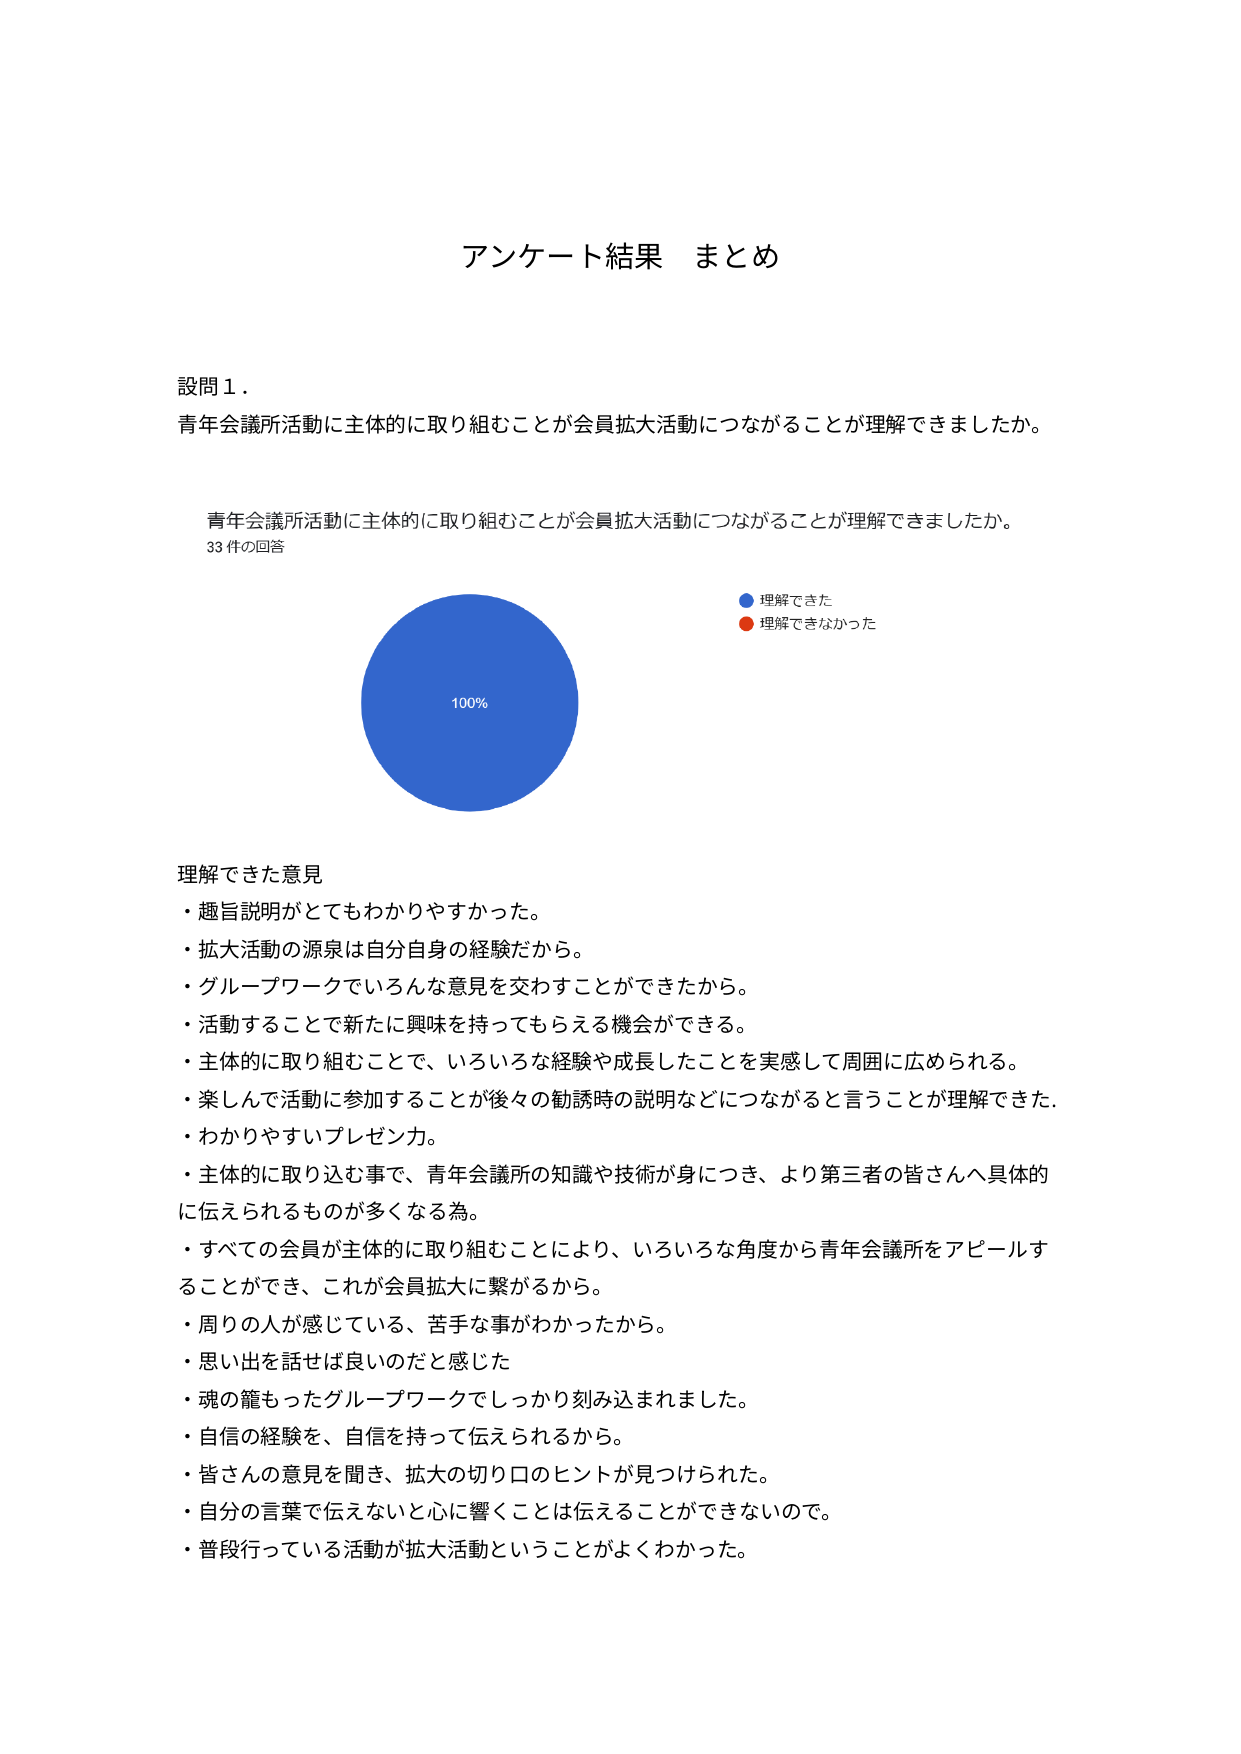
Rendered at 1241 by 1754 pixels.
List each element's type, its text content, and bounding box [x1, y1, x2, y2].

text ・思い出を話せば良いのだと感じた [177, 1342, 1063, 1379]
text ・皆さんの意見を聞き、拡大の切り口のヒントが見つけられた。 [177, 1454, 1063, 1492]
text ・自分の言葉で伝えないと心に響くことは伝えることができないので。 [177, 1492, 1063, 1529]
text ・主体的に取り組むことで、いろいろな経験や成長したことを実感して周囲に広められる。 [177, 1042, 1063, 1079]
text ・楽しんで活動に参加することが後々の勧誘時の説明などにつながると言うことが理解できた. [177, 1079, 1063, 1117]
text ・普段行っている活動が拡大活動ということがよくわかった。 [177, 1529, 1063, 1567]
text ・拡大活動の源泉は自分自身の経験だから。 [177, 929, 1063, 967]
text ・周りの人が感じている、苦手な事がわかったから。 [177, 1304, 1063, 1342]
text ・魂の籠もったグループワークでしっかり刻み込まれました。 [177, 1379, 1063, 1417]
picture [177, 479, 1063, 853]
text ・わかりやすいプレゼン力。 [177, 1117, 1063, 1154]
text ・活動することで新たに興味を持ってもらえる機会ができる。 [177, 1004, 1063, 1042]
text 青年会議所活動に主体的に取り組むことが会員拡大活動につながることが理解できましたか。 [177, 404, 1063, 442]
text ・自信の経験を、自信を持って伝えられるから。 [177, 1417, 1063, 1454]
text 理解できた意見 [177, 854, 1063, 892]
text 設問１． [177, 367, 1063, 404]
text ・趣旨説明がとてもわかりやすかった。 [177, 892, 1063, 929]
text アンケート結果 まとめ [177, 217, 1063, 292]
text ・主体的に取り込む事で、青年会議所の知識や技術が身につき、より第三者の皆さんへ具体的に伝えられるものが多くなる為。 [177, 1154, 1063, 1229]
text ・グループワークでいろんな意見を交わすことができたから。 [177, 967, 1063, 1004]
text ・すべての会員が主体的に取り組むことにより、いろいろな角度から青年会議所をアピールすることができ、これが会員拡大に繋がるから。 [177, 1229, 1063, 1304]
